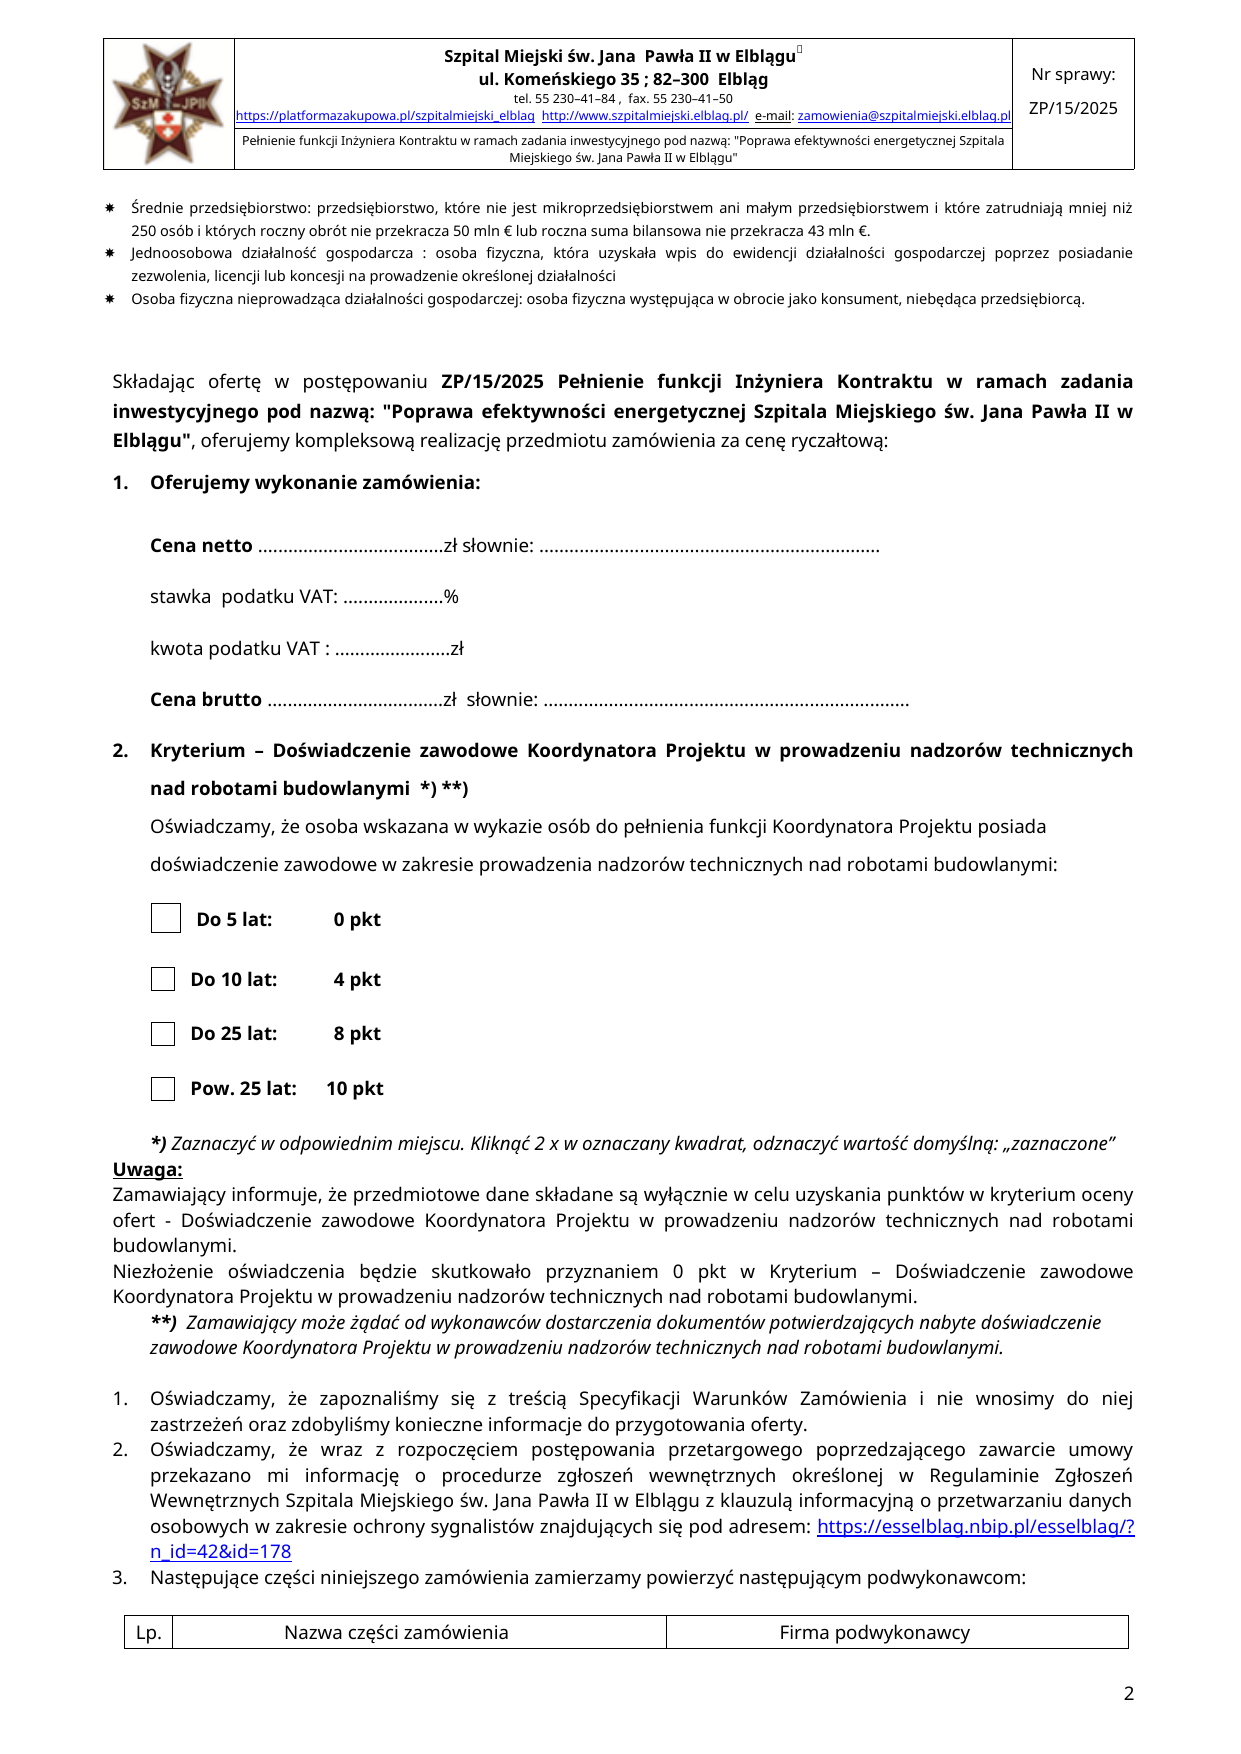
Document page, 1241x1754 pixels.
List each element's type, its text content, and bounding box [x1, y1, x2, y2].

picture [103, 170, 234, 176]
table_header Firma podwykonawcy [667, 1616, 1128, 1648]
list Następujące części niniejszego zamówienia zamierzamy powierzyć następującym podwykonawcom: [112, 1564, 1134, 1590]
list Cena netto .....................................zł słownie: .................................................................... [150, 533, 1134, 558]
text Uwaga: [112, 1156, 1134, 1182]
list stawka podatku VAT: ....................% [150, 584, 1134, 609]
list kwota podatku VAT : .......................zł [150, 635, 1134, 660]
list Oświadczamy, że zapoznaliśmy się z treścią Specyfikacji Warunków Zamówienia i nie wnosimy do niej zastrzeżeń oraz zdobyliśmy konieczne informacje do przygotowania oferty. [112, 1386, 1134, 1437]
table_header Nazwa części zamówienia [173, 1616, 666, 1648]
list Średnie przedsiębiorstwo: przedsiębiorstwo, które nie jest mikroprzedsiębiorstwem ani małym przedsiębiorstwem i które zatrudniają mniej niż 250 osób i których roczny obrót nie przekracza 50 mln € lub roczna suma bilansowa nie przekracza 43 mln €. [103, 197, 1134, 240]
text Do 10 lat: 4 pkt [150, 966, 1134, 991]
text Niezłożenie oświadczenia będzie skutkowało przyznaniem 0 pkt w Kryterium – Doświadczenie zawodowe Koordynatora Projektu w prowadzeniu nadzorów technicznych nad robotami budowlanymi. [112, 1258, 1134, 1309]
list Osoba fizyczna nieprowadząca działalności gospodarczej: osoba fizyczna występująca w obrocie jako konsument, niebędąca przedsiębiorcą. [103, 289, 1134, 309]
text **) Zamawiający może żądać od wykonawców dostarczenia dokumentów potwierdzających nabyte doświadczenie zawodowe Koordynatora Projektu w prowadzeniu nadzorów technicznych nad robotami budowlanymi. [150, 1309, 1134, 1360]
text Do 5 lat: 0 pkt [150, 902, 1134, 933]
list Oferujemy wykonanie zamówienia: [112, 469, 1134, 495]
text Oświadczamy, że osoba wskazana w wykazie osób do pełnienia funkcji Koordynatora Projektu posiada doświadczenie zawodowe w zakresie prowadzenia nadzorów technicznych nad robotami budowlanymi: [150, 813, 1134, 877]
list Kryterium – Doświadczenie zawodowe Koordynatora Projektu w prowadzeniu nadzorów technicznych nad robotami budowlanymi *) **) [112, 737, 1134, 801]
text Cena brutto ...................................zł słownie: ......................................................................... [112, 686, 1134, 711]
text Pow. 25 lat: 10 pkt [150, 1076, 1134, 1101]
text Do 25 lat: 8 pkt [150, 1021, 1134, 1046]
picture [104, 39, 234, 169]
list Jednoosobowa działalność gospodarcza : osoba fizyczna, która uzyskała wpis do ewidencji działalności gospodarczej poprzez posiadanie zezwolenia, licencji lub koncesji na prowadzenie określonej działalności [103, 243, 1134, 286]
text Zamawiający informuje, że przedmiotowe dane składane są wyłącznie w celu uzyskania punktów w kryterium oceny ofert - Doświadczenie zawodowe Koordynatora Projektu w prowadzeniu nadzorów technicznych nad robotami budowlanymi. [112, 1182, 1134, 1258]
text *) Zaznaczyć w odpowiednim miejscu. Kliknąć 2 x w oznaczany kwadrat, odznaczyć wartość domyślną: „zaznaczone” [150, 1131, 1134, 1156]
text Składając ofertę w postępowaniu ZP/15/2025 Pełnienie funkcji Inżyniera Kontraktu w ramach zadania inwestycyjnego pod nazwą: "Poprawa efektywności energetycznej Szpitala Miejskiego św. Jana Pawła II w Elblągu", oferujemy kompleksową realizację przedmiotu zamówienia za cenę ryczałtową: [112, 369, 1134, 453]
table_header Lp. [125, 1616, 172, 1648]
list Oświadczamy, że wraz z rozpoczęciem postępowania przetargowego poprzedzającego zawarcie umowy przekazano mi informację o procedurze zgłoszeń wewnętrznych określonej w Regulaminie Zgłoszeń Wewnętrznych Szpitala Miejskiego św. Jana Pawła II w Elblągu z klauzulą informacyjną o przetwarzaniu danych osobowych w zakresie ochrony sygnalistów znajdujących się pod adresem: https://esselblag.nbip.pl/esselblag/?n_id=42&id=178 [112, 1437, 1134, 1564]
